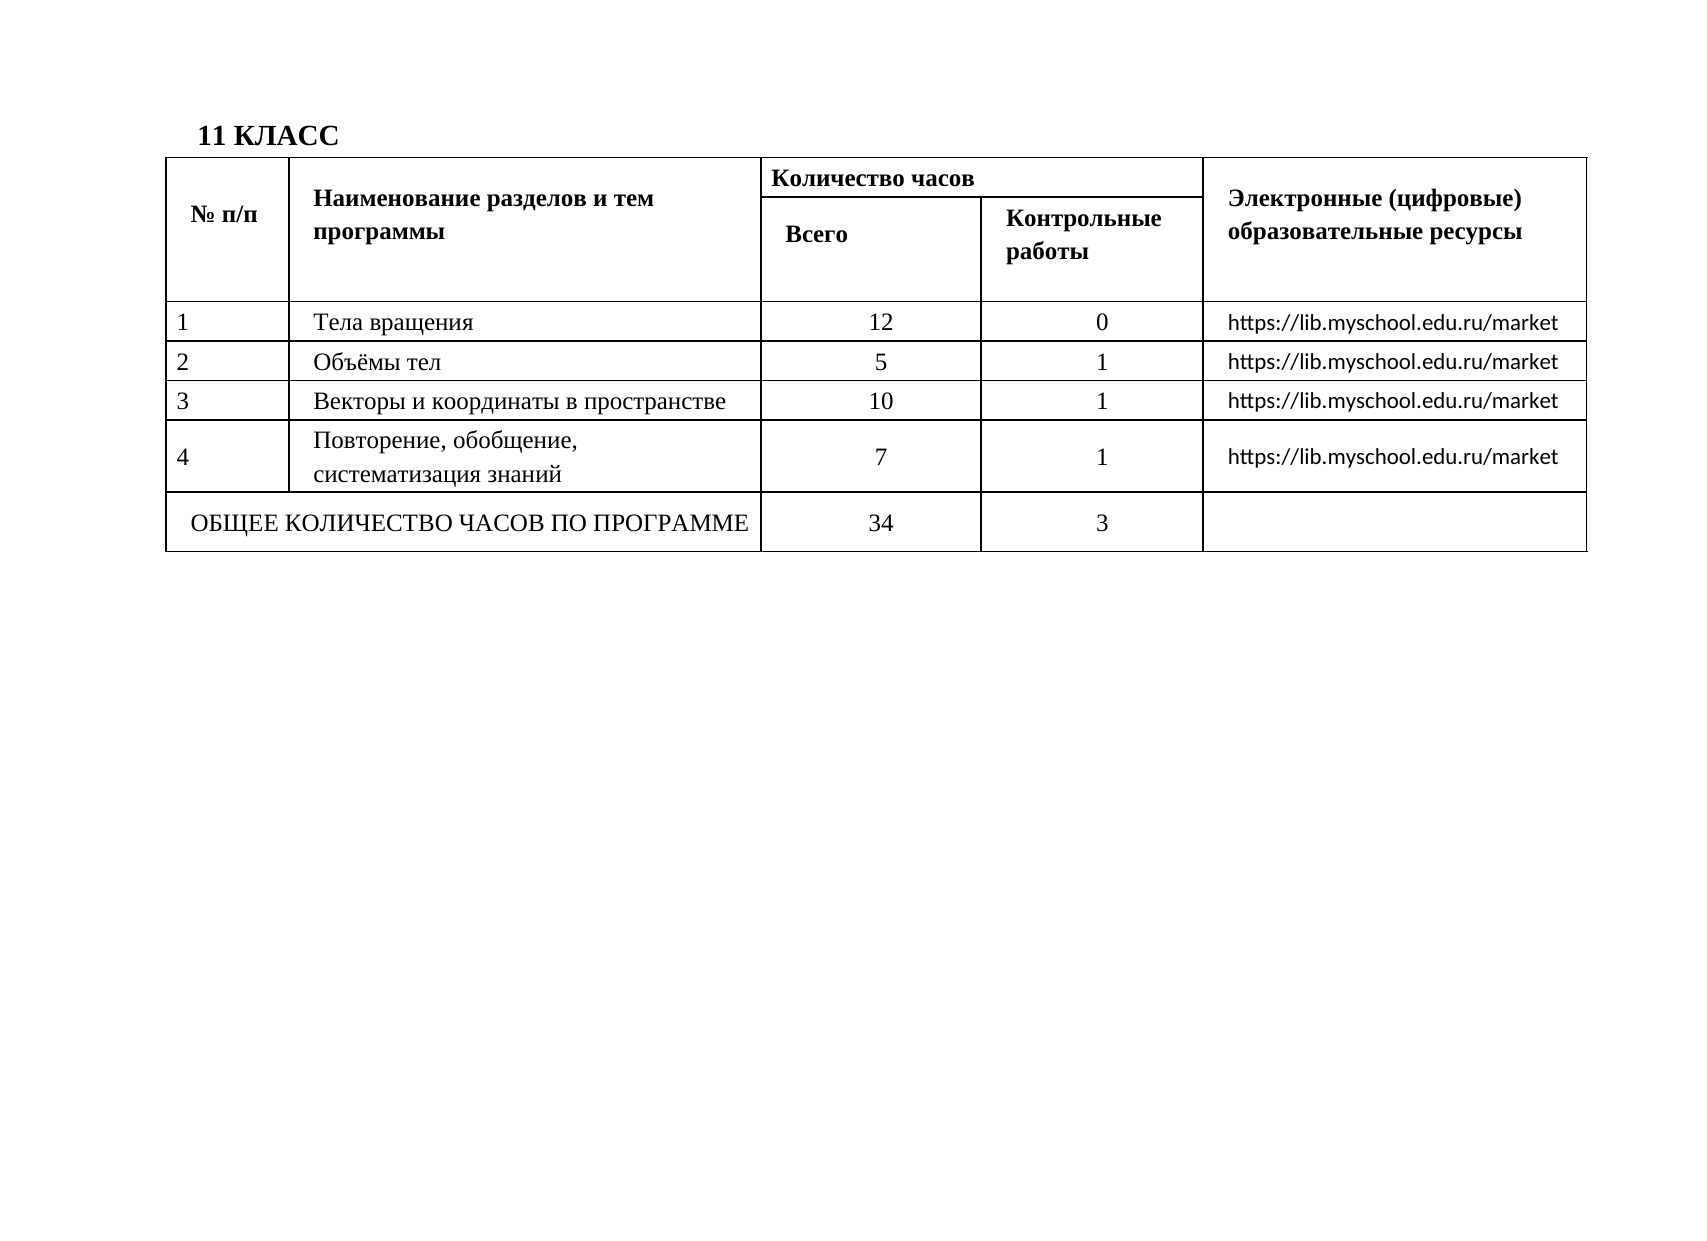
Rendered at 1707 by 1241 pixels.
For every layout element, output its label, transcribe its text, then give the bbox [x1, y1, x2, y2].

table_cell 10 [762, 381, 980, 419]
table_cell 7 [762, 421, 980, 491]
table_cell 1 [982, 381, 1202, 419]
table_cell Контрольные работы [982, 198, 1202, 301]
table_cell Повторение, обобщение, систематизация знаний [290, 421, 760, 491]
table_cell Всего [762, 198, 980, 301]
table_cell 1 [982, 421, 1202, 491]
table_cell 12 [762, 302, 980, 340]
table_cell 34 [762, 493, 980, 551]
table_cell 3 [982, 493, 1202, 551]
table_cell 1 [167, 302, 288, 340]
table_cell https://lib.myschool.edu.ru/market [1204, 342, 1586, 379]
table_cell Объёмы тел [290, 342, 760, 379]
table_cell 3 [167, 381, 288, 419]
table_cell 0 [982, 302, 1202, 340]
text 11 КЛАСС [190, 118, 1618, 152]
table_header Количество часов [762, 158, 1202, 196]
table_header Наименование разделов и тем программы [290, 158, 760, 301]
table_cell https://lib.myschool.edu.ru/market [1204, 302, 1586, 340]
table_cell 5 [762, 342, 980, 379]
table_cell https://lib.myschool.edu.ru/market [1204, 421, 1586, 491]
table_header Электронные (цифровые) образовательные ресурсы [1204, 158, 1586, 301]
table_header № п/п [167, 158, 288, 301]
table_cell 2 [167, 342, 288, 379]
table_cell ОБЩЕЕ КОЛИЧЕСТВО ЧАСОВ ПО ПРОГРАММЕ [167, 493, 760, 551]
table_cell 1 [982, 342, 1202, 379]
table_cell Тела вращения [290, 302, 760, 340]
table_cell https://lib.myschool.edu.ru/market [1204, 381, 1586, 419]
table_cell 4 [167, 421, 288, 491]
table_cell [1204, 493, 1586, 551]
table_cell Векторы и координаты в пространстве [290, 381, 760, 419]
